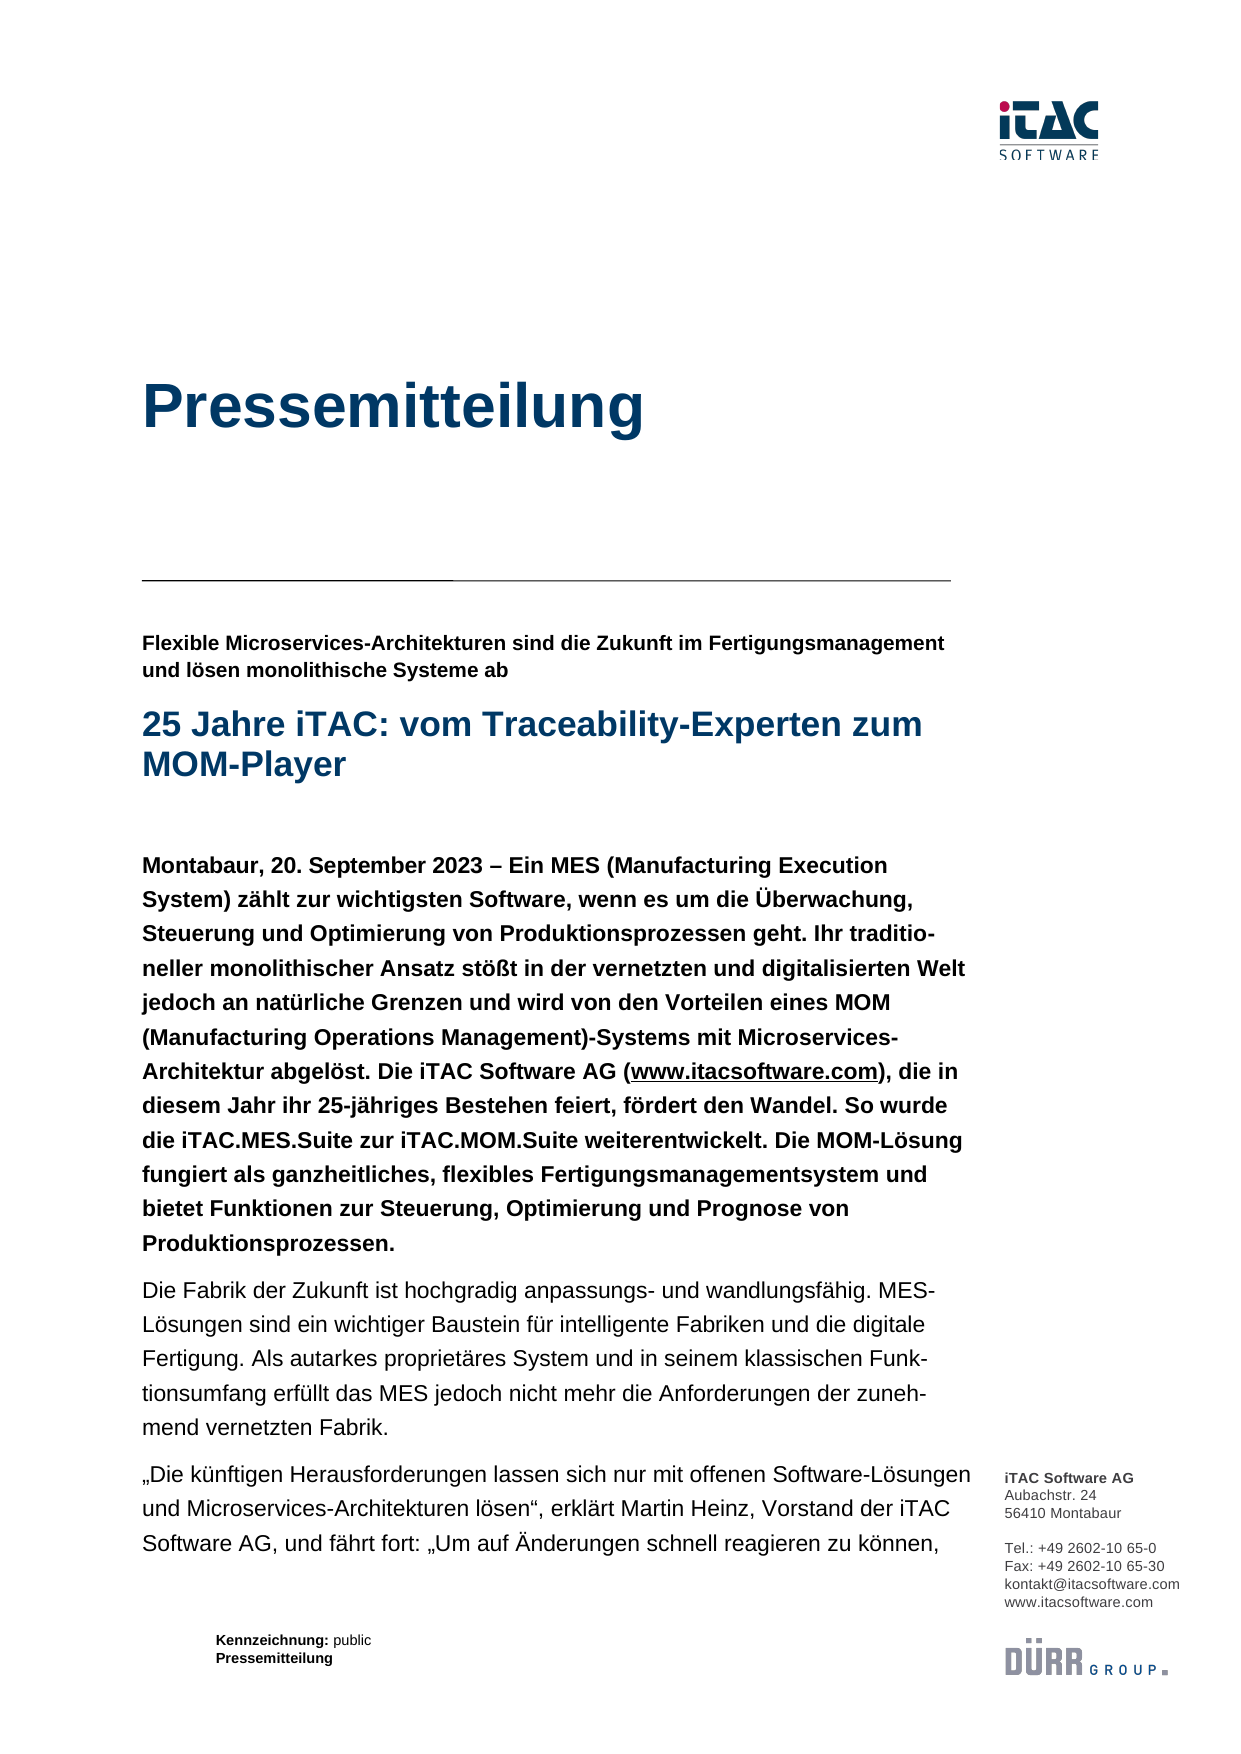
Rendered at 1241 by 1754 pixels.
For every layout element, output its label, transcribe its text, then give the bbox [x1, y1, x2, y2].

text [142, 1453, 975, 1556]
text Flexible Microservices-Architekturen sind die Zukunft im Fertigungsmanagement und lösen monolithische Systeme ab [142, 628, 975, 682]
text Montabaur, 20. September 2023 – Ein MES (Manufacturing Execution System) zählt zur wichtigsten Software, wenn es um die Überwachung, Steuerung und Optimierung von Produktionsprozessen geht. Ihr traditioneller monolithischer Ansatz stößt in der vernetzten und digitalisierten Welt jedoch an natürliche Grenzen und wird von den Vorteilen eines MOM (Manufacturing Operations Management)-Systems mit Microservices-Architektur abgelöst. Die iTAC Software AG (www.itacsoftware.com), die in diesem Jahr ihr 25-jähriges Bestehen feiert, fördert den Wandel. So wurde die iTAC.MES.Suite zur iTAC.MOM.Suite weiterentwickelt. Die MOM-Lösung fungiert als ganzheitliches, flexibles Fertigungsmanagementsystem und bietet Funktionen zur Steuerung, Optimierung und Prognose von Produktionsprozessen. [142, 843, 975, 1256]
text Die Fabrik der Zukunft ist hochgradig anpassungs- und wandlungsfähig. MES-Lösungen sind ein wichtiger Baustein für intelligente Fabriken und die digitale Fertigung. Als autarkes proprietäres System und in seinem klassischen Funktionsumfang erfüllt das MES jedoch nicht mehr die Anforderungen der zunehmend vernetzten Fabrik. [142, 1268, 975, 1440]
text Pressemitteilung [142, 366, 975, 441]
text 25 Jahre iTAC: vom Traceability-Experten zum MOM-Player [142, 703, 975, 784]
